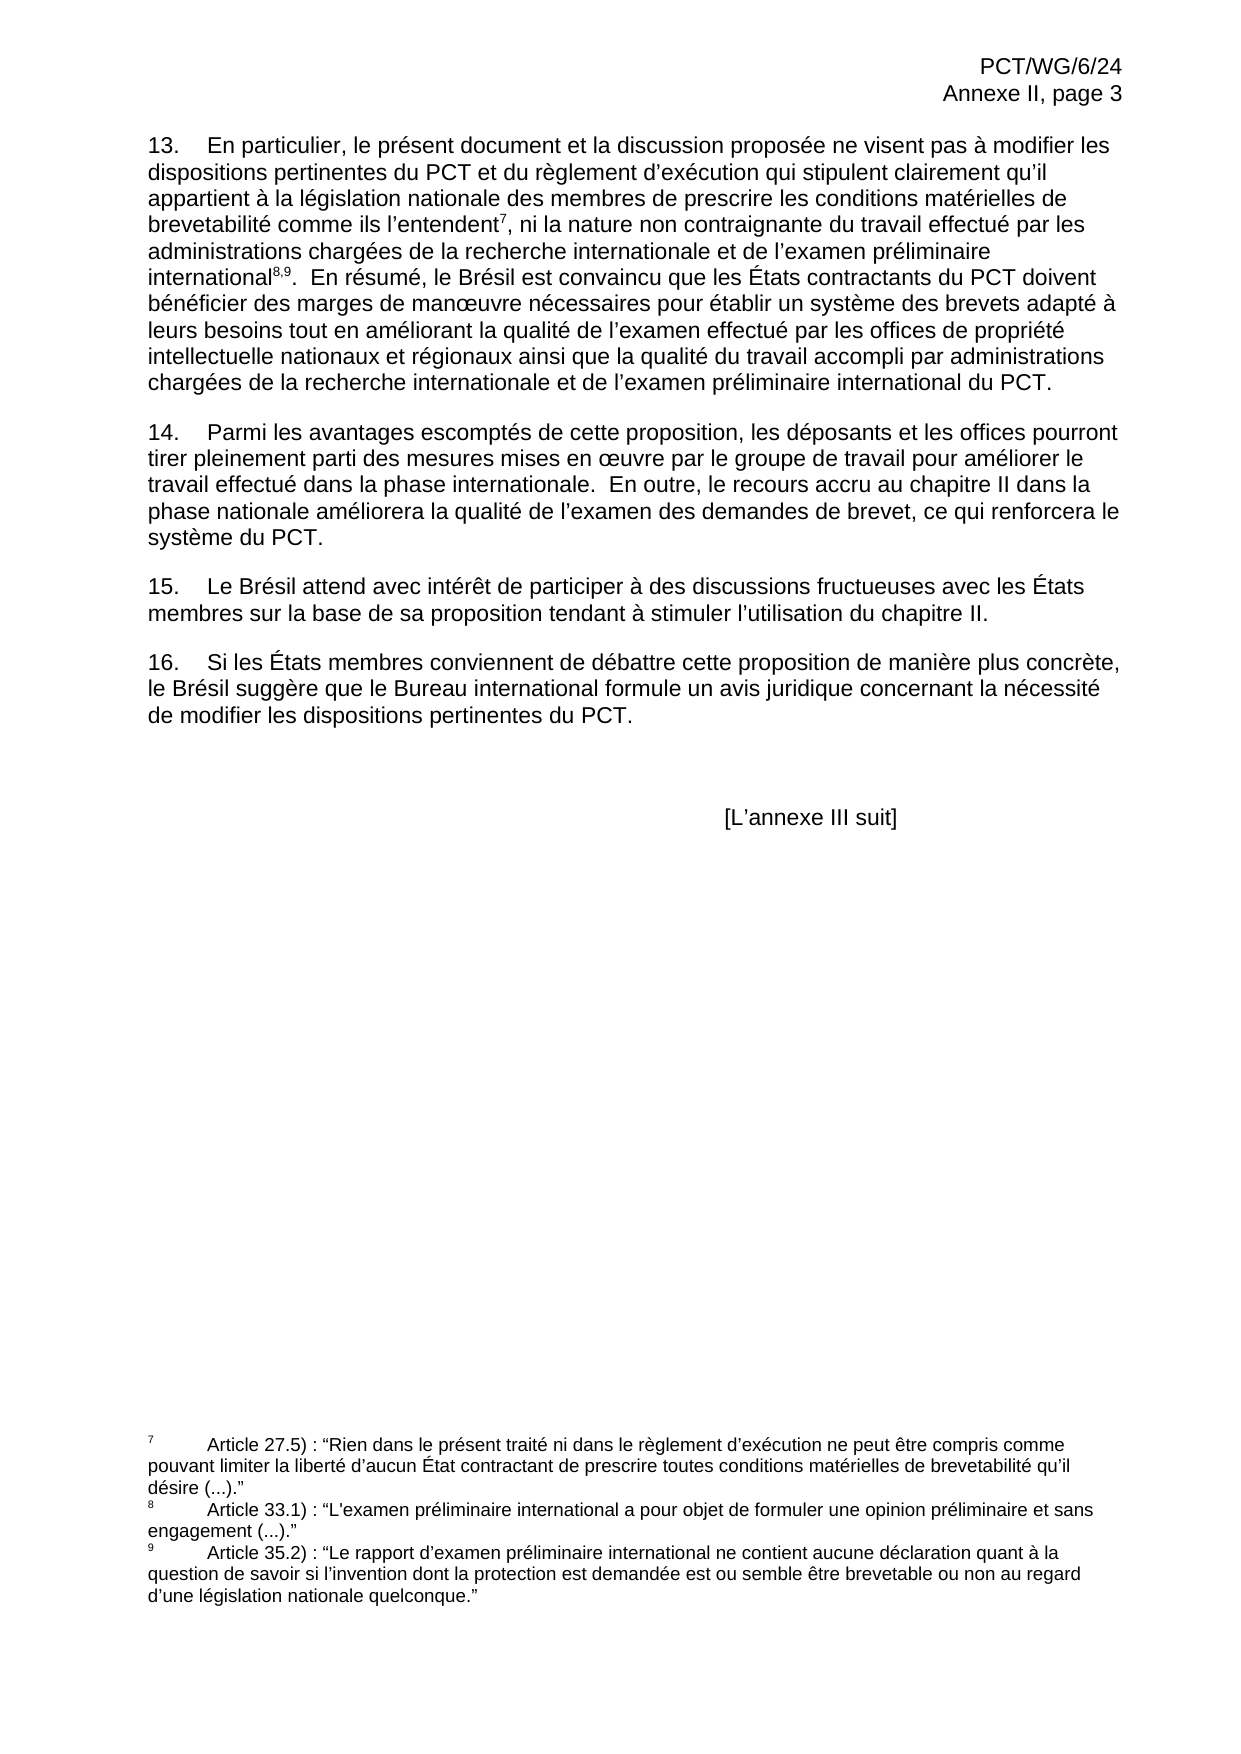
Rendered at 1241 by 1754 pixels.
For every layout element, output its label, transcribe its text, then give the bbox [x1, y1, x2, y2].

text En particulier, le présent document et la discussion proposée ne visent pas à modifier les dispositions pertinentes du PCT et du règlement d’exécution qui stipulent clairement qu’il appartient à la législation nationale des membres de prescrire les conditions matérielles de brevetabilité comme ils l’entendent, ni la nature non contraignante du travail effectué par les administrations chargées de la recherche internationale et de l’examen préliminaire international,. En résumé, le Brésil est convaincu que les États contractants du PCT doivent bénéficier des marges de manœuvre nécessaires pour établir un système des brevets adapté à leurs besoins tout en améliorant la qualité de l’examen effectué par les offices de propriété intellectuelle nationaux et régionaux ainsi que la qualité du travail accompli par administrations chargées de la recherche internationale et de l’examen préliminaire international du PCT. [148, 132, 1122, 396]
text Si les États membres conviennent de débattre cette proposition de manière plus concrète, le Brésil suggère que le Bureau international formule un avis juridique concernant la nécessité de modifier les dispositions pertinentes du PCT. [148, 649, 1122, 728]
text Le Brésil attend avec intérêt de participer à des discussions fructueuses avec les États membres sur la base de sa proposition tendant à stimuler l’utilisation du chapitre II. [148, 573, 1122, 626]
text Parmi les avantages escomptés de cette proposition, les déposants et les offices pourront tirer pleinement parti des mesures mises en œuvre par le groupe de travail pour améliorer le travail effectué dans la phase internationale. En outre, le recours accru au chapitre II dans la phase nationale améliorera la qualité de l’examen des demandes de brevet, ce qui renforcera le système du PCT. [148, 419, 1122, 550]
text [L’annexe III suit] [724, 804, 1122, 830]
